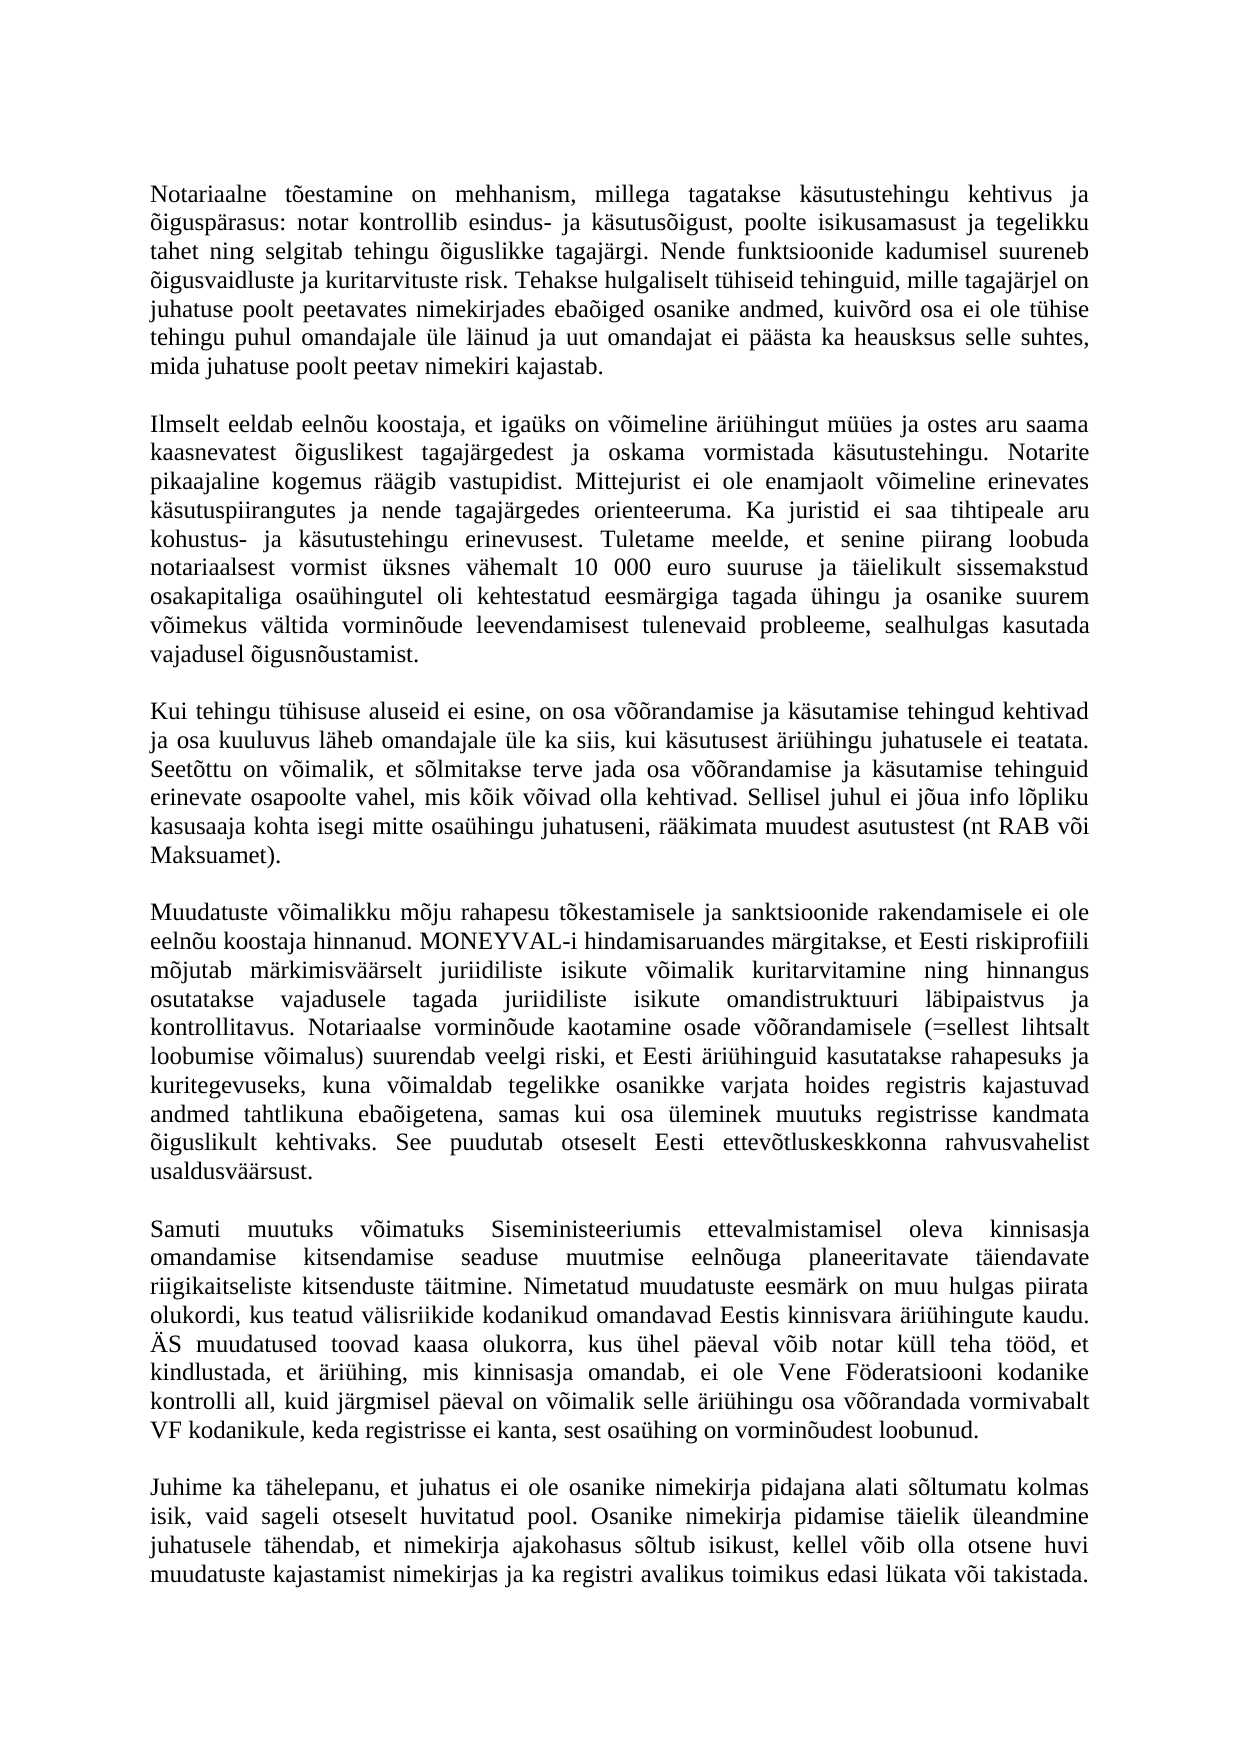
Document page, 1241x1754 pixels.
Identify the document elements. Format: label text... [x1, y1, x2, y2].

text Samuti muutuks võimatuks Siseministeeriumis ettevalmistamisel oleva kinnisasja omandamise kitsendamise seaduse muutmise eelnõuga planeeritavate täiendavate riigikaitseliste kitsenduste täitmine. Nimetatud muudatuste eesmärk on muu hulgas piirata olukordi, kus teatud välisriikide kodanikud omandavad Eestis kinnisvara äriühingute kaudu. ÄS muudatused toovad kaasa olukorra, kus ühel päeval võib notar küll teha tööd, et kindlustada, et äriühing, mis kinnisasja omandab, ei ole Vene Föderatsiooni kodanike kontrolli all, kuid järgmisel päeval on võimalik selle äriühingu osa võõrandada vormivabalt VF kodanikule, keda registrisse ei kanta, sest osaühing on vorminõudest loobunud. [150, 1214, 1090, 1444]
text Kui tehingu tühisuse aluseid ei esine, on osa võõrandamise ja käsutamise tehingud kehtivad ja osa kuuluvus läheb omandajale üle ka siis, kui käsutusest äriühingu juhatusele ei teatata. Seetõttu on võimalik, et sõlmitakse terve jada osa võõrandamise ja käsutamise tehinguid erinevate osapoolte vahel, mis kõik võivad olla kehtivad. Sellisel juhul ei jõua info lõpliku kasusaaja kohta isegi mitte osaühingu juhatuseni, rääkimata muudest asutustest (nt RAB või Maksuamet). [150, 696, 1090, 869]
text Ilmselt eeldab eelnõu koostaja, et igaüks on võimeline äriühingut müües ja ostes aru saama kaasnevatest õiguslikest tagajärgedest ja oskama vormistada käsutustehingu. Notarite pikaajaline kogemus räägib vastupidist. Mittejurist ei ole enamjaolt võimeline erinevates käsutuspiirangutes ja nende tagajärgedes orienteeruma. Ka juristid ei saa tihtipeale aru kohustus- ja käsutustehingu erinevusest. Tuletame meelde, et senine piirang loobuda notariaalsest vormist üksnes vähemalt 10 000 euro suuruse ja täielikult sissemakstud osakapitaliga osaühingutel oli kehtestatud eesmärgiga tagada ühingu ja osanike suurem võimekus vältida vorminõude leevendamisest tulenevaid probleeme, sealhulgas kasutada vajadusel õigusnõustamist. [150, 409, 1090, 667]
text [150, 1472, 1090, 1587]
text Muudatuste võimalikku mõju rahapesu tõkestamisele ja sanktsioonide rakendamisele ei ole eelnõu koostaja hinnanud. MONEYVAL-i hindamisaruandes märgitakse, et Eesti riskiprofiili mõjutab märkimisväärselt juriidiliste isikute võimalik kuritarvitamine ning hinnangus osutatakse vajadusele tagada juriidiliste isikute omandistruktuuri läbipaistvus ja kontrollitavus. Notariaalse vorminõude kaotamine osade võõrandamisele (=sellest lihtsalt loobumise võimalus) suurendab veelgi riski, et Eesti äriühinguid kasutatakse rahapesuks ja kuritegevuseks, kuna võimaldab tegelikke osanikke varjata hoides registris kajastuvad andmed tahtlikuna ebaõigetena, samas kui osa üleminek muutuks registrisse kandmata õiguslikult kehtivaks. See puudutab otseselt Eesti ettevõtluskeskkonna rahvusvahelist usaldusväärsust. [150, 897, 1090, 1185]
text Notariaalne tõestamine on mehhanism, millega tagatakse käsutustehingu kehtivus ja õiguspärasus: notar kontrollib esindus- ja käsutusõigust, poolte isikusamasust ja tegelikku tahet ning selgitab tehingu õiguslikke tagajärgi. Nende funktsioonide kadumisel suureneb õigusvaidluste ja kuritarvituste risk. Tehakse hulgaliselt tühiseid tehinguid, mille tagajärjel on juhatuse poolt peetavates nimekirjades ebaõiged osanike andmed, kuivõrd osa ei ole tühise tehingu puhul omandajale üle läinud ja uut omandajat ei päästa ka heausksus selle suhtes, mida juhatuse poolt peetav nimekiri kajastab. [150, 179, 1090, 380]
